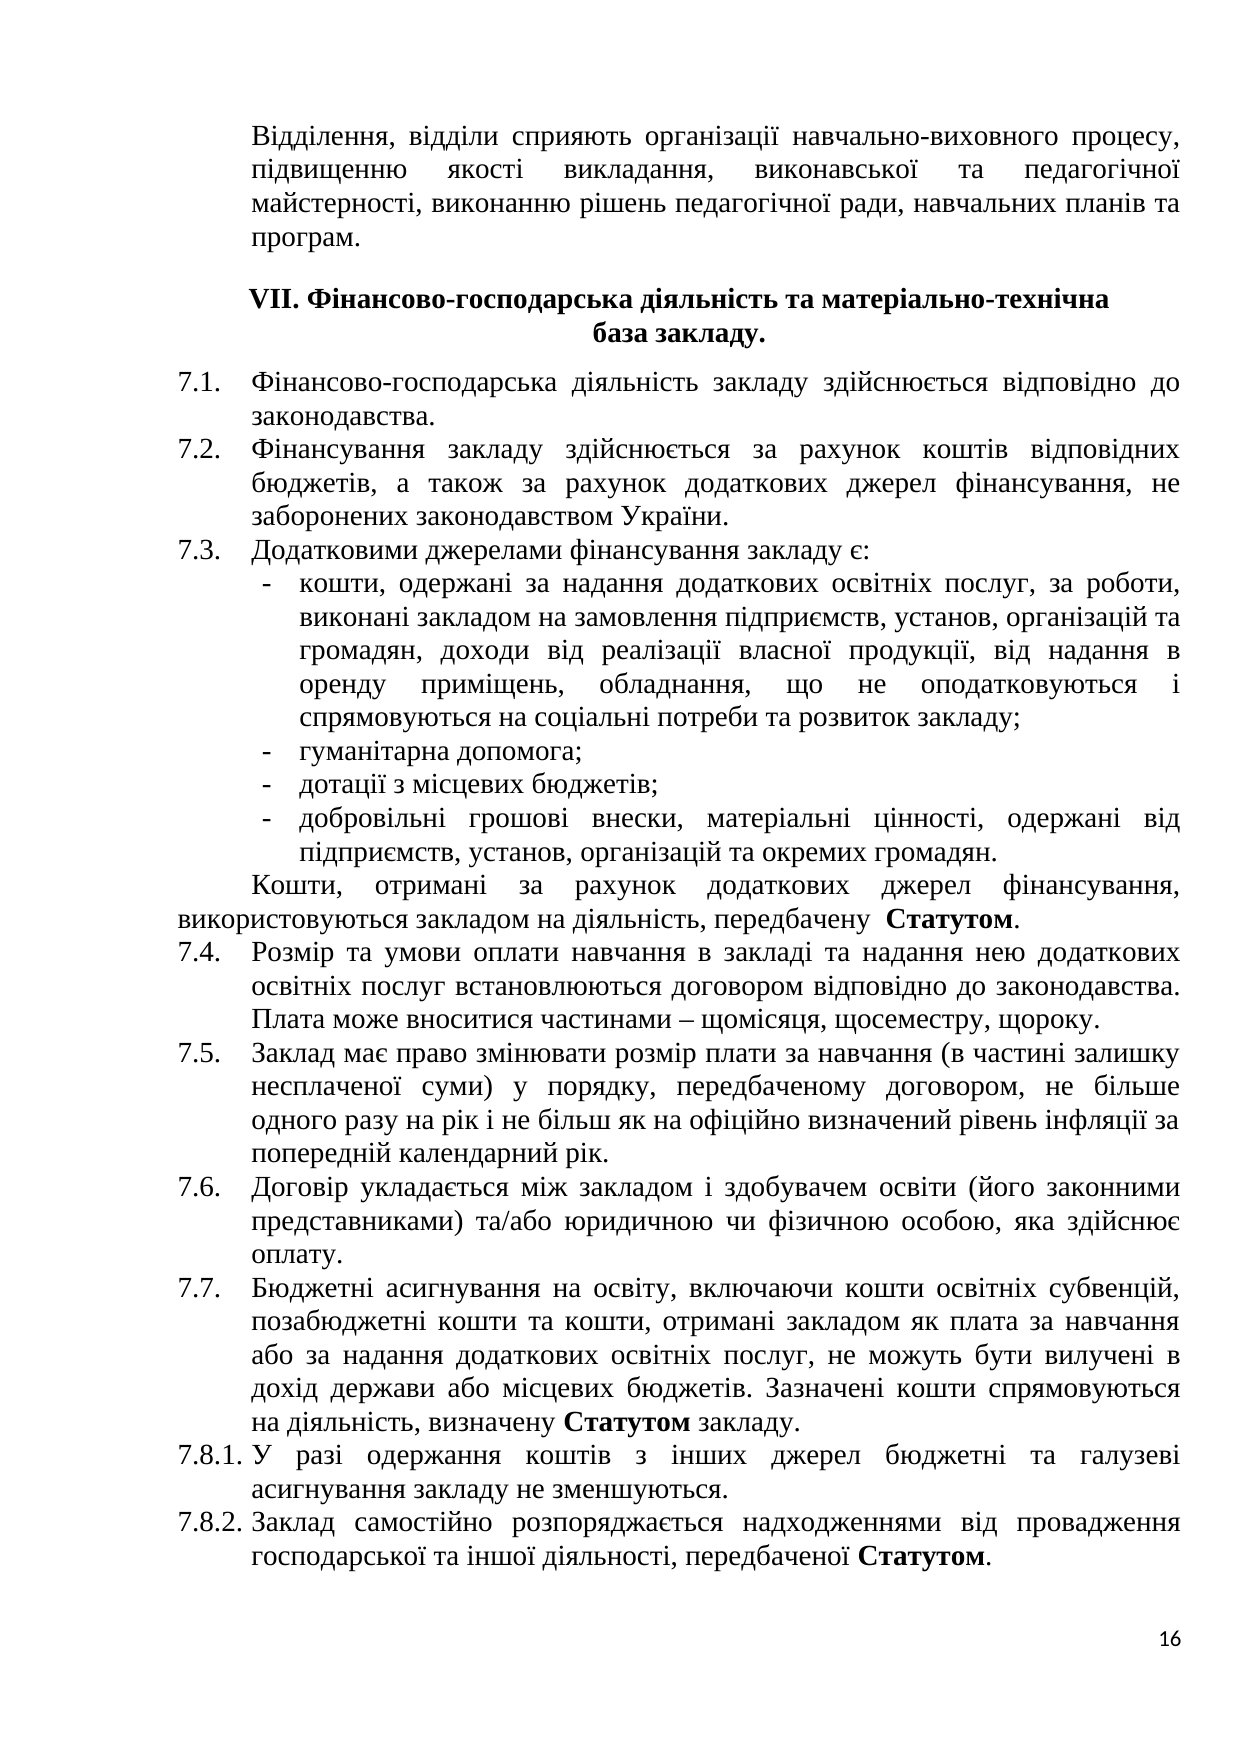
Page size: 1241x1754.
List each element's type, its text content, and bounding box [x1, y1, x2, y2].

list Додатковими джерелами фінансування закладу є: [177, 532, 1181, 565]
list У разі одержання коштів з інших джерел бюджетні та галузеві асигнування закладу не зменшуються. [177, 1437, 1181, 1504]
list Бюджетні асигнування на освіту, включаючи кошти освітніх субвенцій, позабюджетні кошти та кошти, отримані закладом як плата за навчання або за надання додаткових освітніх послуг, не можуть бути вилучені в дохід держави або місцевих бюджетів. Зазначені кошти спрямовуються на діяльність, визначену Статутом закладу. [177, 1270, 1181, 1437]
list Договір укладається між закладом і здобувачем освіти (його законними представниками) та/або юридичною чи фізичною особою, яка здійснює оплату. [177, 1169, 1181, 1270]
text Відділення, відділи сприяють організації навчально-виховного процесу, підвищенню якості викладання, виконавської та педагогічної майстерності, виконанню рішень педагогічної ради, навчальних планів та програм. [251, 118, 1181, 252]
list Заклад самостійно розпоряджається надходженнями від провадження господарської та іншої діяльності, передбаченої Статутом. [177, 1504, 1181, 1572]
list кошти, одержані за надання додаткових освітніх послуг, за роботи, виконані закладом на замовлення підприємств, установ, організацій та громадян, доходи від реалізації власної продукції, від надання в оренду приміщень, обладнання, що не оподатковуються і спрямовуються на соціальні потреби та розвиток закладу; [262, 565, 1181, 733]
list Розмір та умови оплати навчання в закладі та надання нею додаткових освітніх послуг встановлюються договором відповідно до законодавства. Плата може вноситися частинами – щомісяця, щосеместру, щороку. [177, 934, 1181, 1035]
list дотації з місцевих бюджетів; [262, 767, 1181, 800]
text VІI. Фінансово-господарська діяльність та матеріально-технічна база закладу. [224, 281, 1134, 348]
list Фінансово-господарська діяльність закладу здійснюється відповідно до законодавства. [177, 364, 1181, 431]
list гуманітарна допомога; [262, 733, 1181, 767]
list Фінансування закладу здійснюється за рахунок коштів відповідних бюджетів, а також за рахунок додаткових джерел фінансування, не заборонених законодавством України. [177, 431, 1181, 532]
list Заклад має право змінювати розмір плати за навчання (в частині залишку несплаченої суми) у порядку, передбаченому договором, не більше одного разу на рік і не більш як на офіційно визначений рівень інфляції за попередній календарний рік. [177, 1035, 1181, 1169]
text Кошти, отримані за рахунок додаткових джерел фінансування, використовуються закладом на діяльність, передбачену Статутом. [177, 867, 1181, 934]
list добровільні грошові внески, матеріальні цінності, одержані від підприємств, установ, організацій та окремих громадян. [262, 800, 1181, 867]
